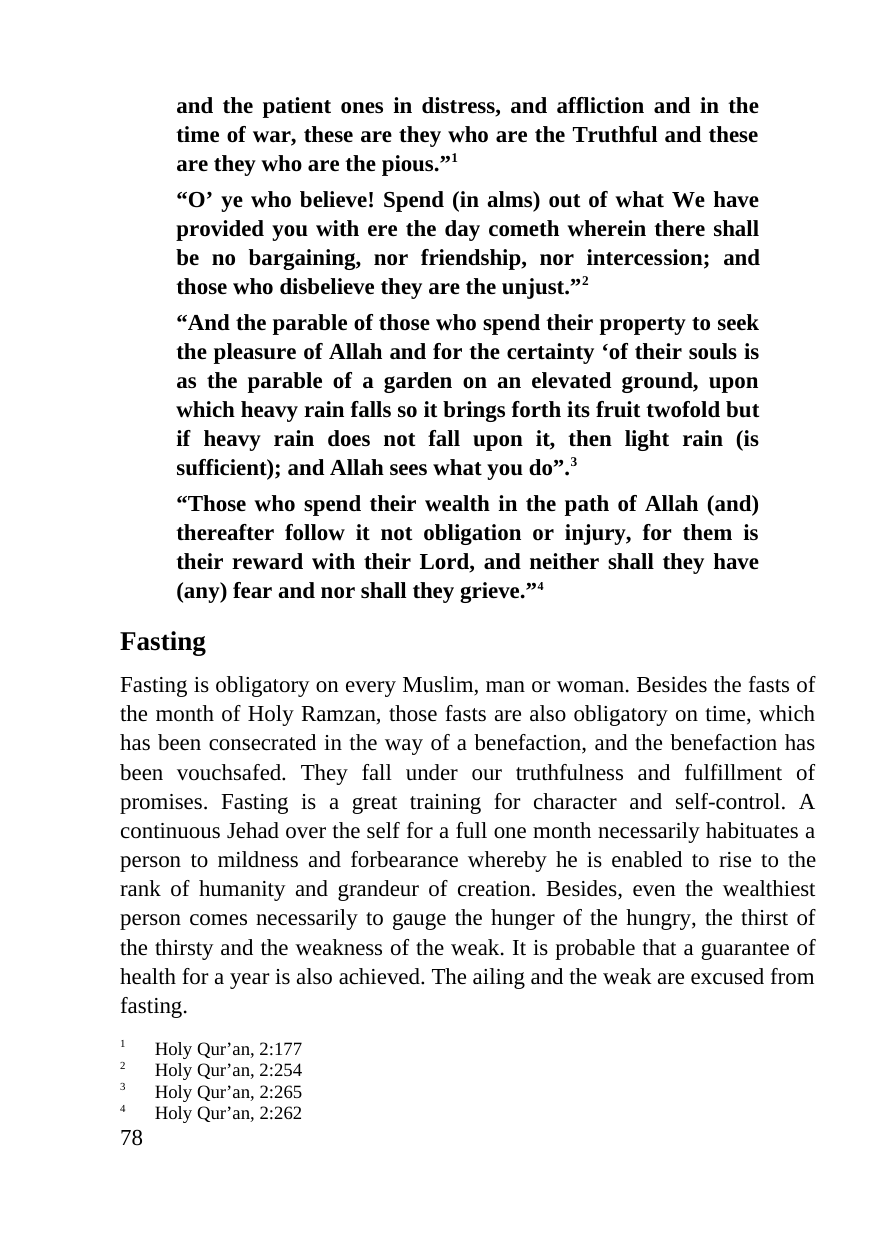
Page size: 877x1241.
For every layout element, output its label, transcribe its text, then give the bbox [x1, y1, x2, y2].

text “And the parable of those who spend their property to seek the pleasure of Allah and for the certainty ‘of their souls is as the parable of a garden on an elevated ground, upon which heavy rain falls so it brings forth its fruit twofold but if heavy rain does not fall upon it, then light rain (is sufficient); and Allah sees what you do”. [176, 307, 760, 482]
subtitle Fasting [120, 625, 817, 657]
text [176, 90, 760, 177]
text “Those who spend their wealth in the path of Allah (and) thereafter follow it not obligation or injury, for them is their reward with their Lord, and neither shall they have (any) fear and nor shall they grieve.” [176, 488, 760, 604]
text “O’ ye who believe! Spend (in alms) out of what We have provided you with ere the day cometh wherein there shall be no bargaining, nor friendship, nor intercession; and those who disbelieve they are the unjust.” [176, 184, 760, 300]
text Fasting is obligatory on every Muslim, man or woman. Besides the fasts of the month of Holy Ramzan, those fasts are also obligatory on time, which has been consecrated in the way of a benefaction, and the benefaction has been vouchsafed. They fall under our truthfulness and fulfillment of promises. Fasting is a great training for character and self-control. A continuous Jehad over the self for a full one month necessarily habituates a person to mildness and forbearance whereby he is enabled to rise to the rank of humanity and grandeur of creation. Besides, even the wealthiest person comes necessarily to gauge the hunger of the hungry, the thirst of the thirsty and the weakness of the weak. It is probable that a guarantee of health for a year is also achieved. The ailing and the weak are excused from fasting. [120, 669, 817, 1019]
